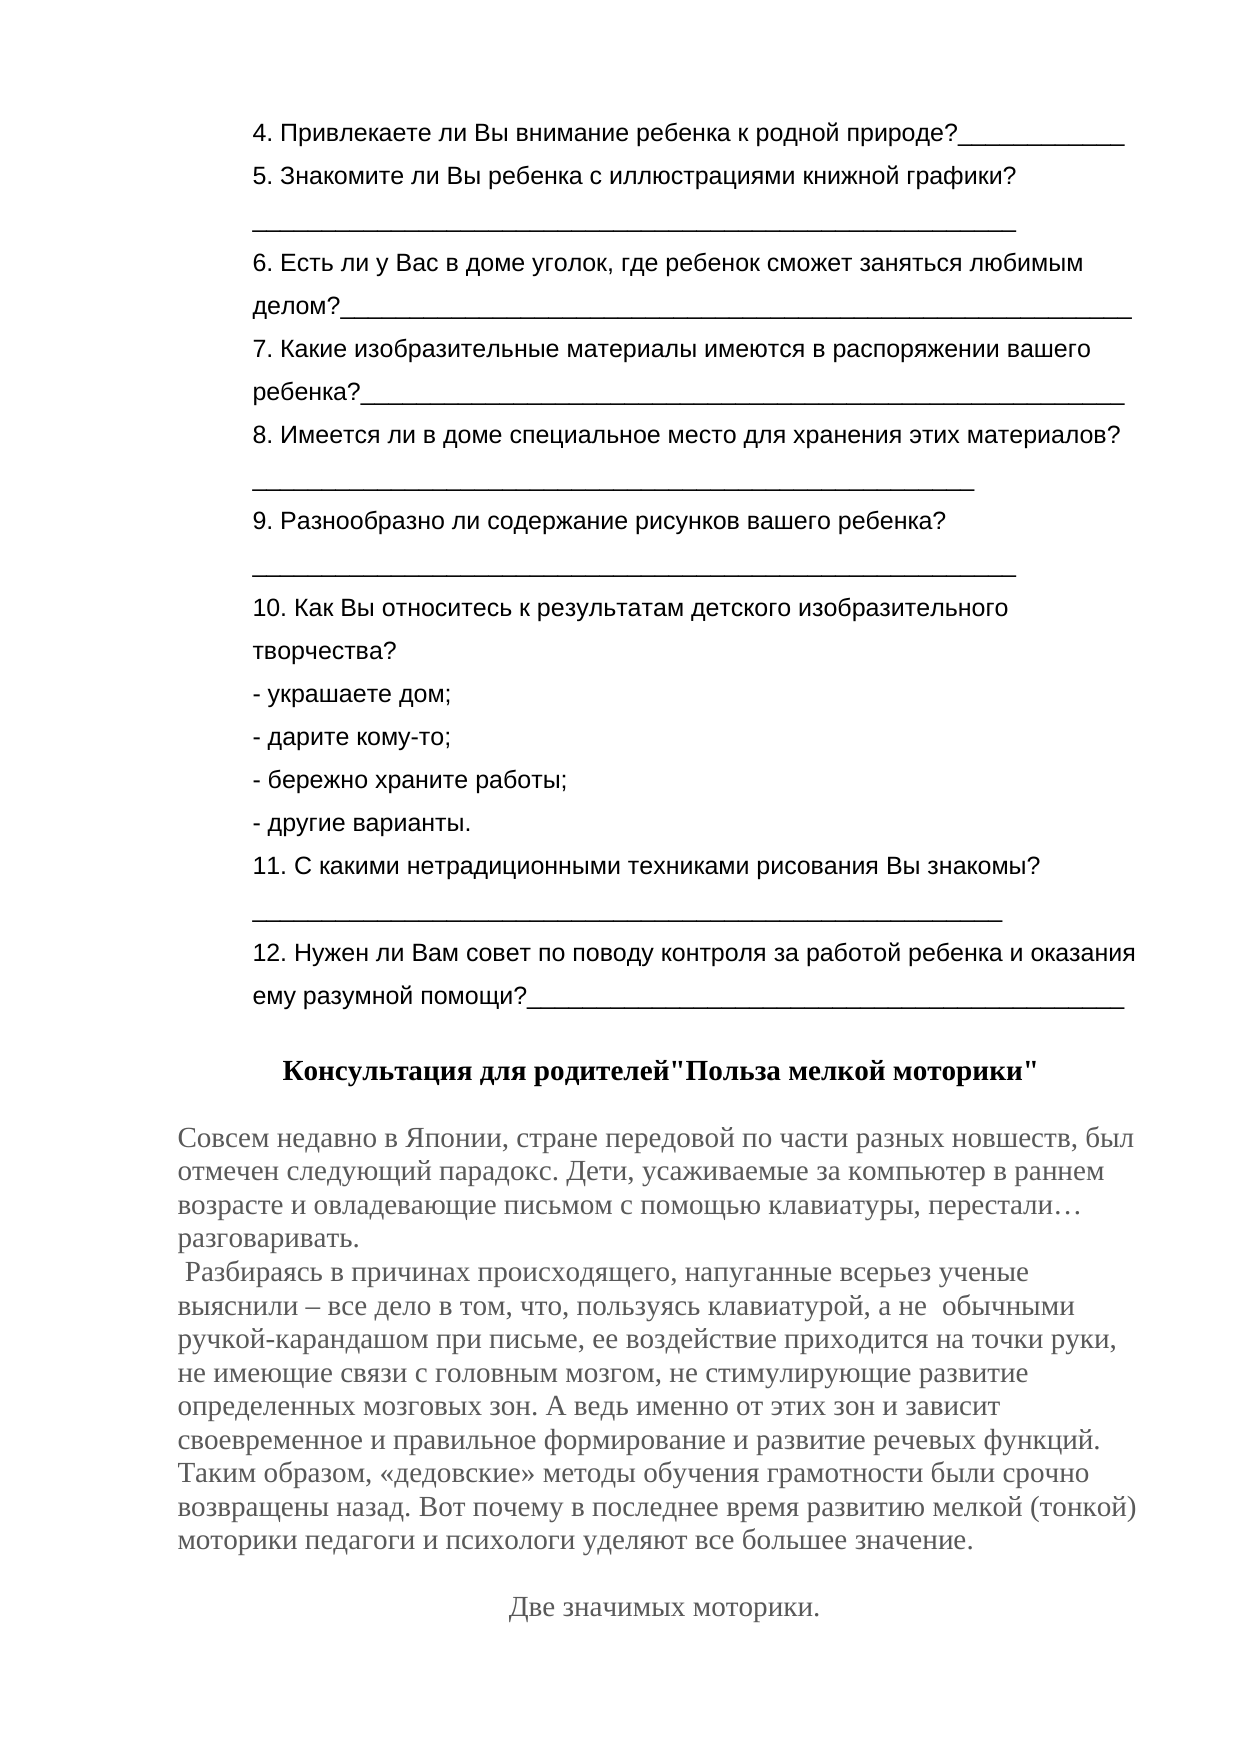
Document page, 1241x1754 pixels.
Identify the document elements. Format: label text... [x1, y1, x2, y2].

text Две значимых моторики. [177, 1589, 1152, 1623]
text Совсем недавно в Японии, стране передовой по части разных новшеств, был отмечен следующий парадокс. Дети, усаживаемые за компьютер в раннем возрасте и овладевающие письмом с помощью клавиатуры, перестали… разговаривать. [177, 1120, 1152, 1254]
text Таким образом, «дедовские» методы обучения грамотности были срочно возвращены назад. Вот почему в последнее время развитию мелкой (тонкой) моторики педагоги и психологи уделяют все большее значение. [177, 1455, 1152, 1556]
text Консультация для родителей"Польза мелкой моторики" [177, 1053, 1152, 1086]
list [215, 118, 1152, 1009]
text Разбираясь в причинах происходящего, напуганные всерьез ученые выяснили – все дело в том, что, пользуясь клавиатурой, а не обычными ручкой-карандашом при письме, ее воздействие приходится на точки руки, не имеющие связи с головным мозгом, не стимулирующие развитие определенных мозговых зон. А ведь именно от этих зон и зависит своевременное и правильное формирование и развитие речевых функций. [177, 1254, 1152, 1455]
